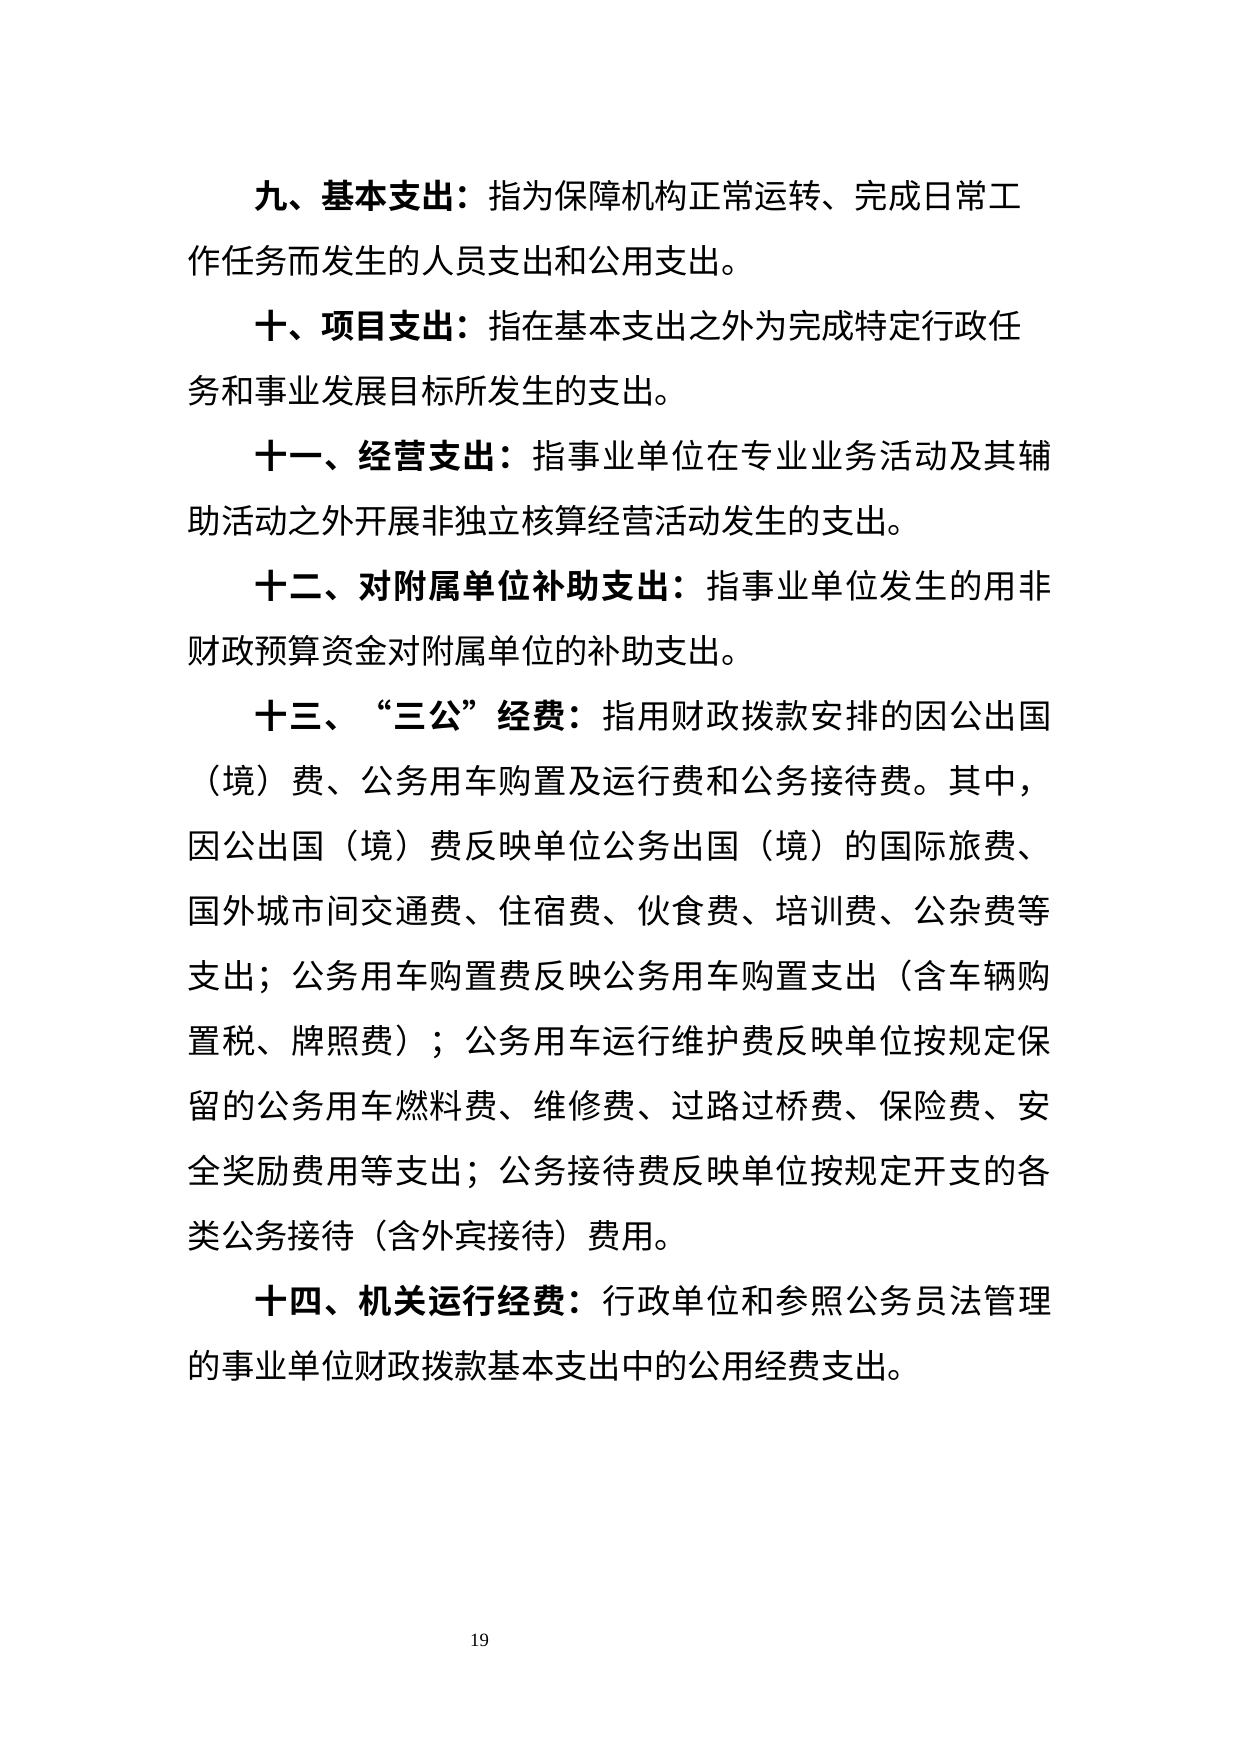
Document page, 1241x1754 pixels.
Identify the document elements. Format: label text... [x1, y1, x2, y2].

text 十三、“三公”经费：指用财政拨款安排的因公出国（境）费、公务用车购置及运行费和公务接待费。其中，因公出国（境）费反映单位公务出国（境）的国际旅费、国外城市间交通费、住宿费、伙食费、培训费、公杂费等支出；公务用车购置费反映公务用车购置支出（含车辆购置税、牌照费）；公务用车运行维护费反映单位按规定保留的公务用车燃料费、维修费、过路过桥费、保险费、安全奖励费用等支出；公务接待费反映单位按规定开支的各类公务接待（含外宾接待）费用。 [187, 682, 1053, 1267]
text 十、项目支出：指在基本支出之外为完成特定行政任务和事业发展目标所发生的支出。 [187, 292, 1053, 422]
text 十二、对附属单位补助支出：指事业单位发生的用非财政预算资金对附属单位的补助支出。 [187, 552, 1053, 682]
text 十四、机关运行经费：行政单位和参照公务员法管理的事业单位财政拨款基本支出中的公用经费支出。 [187, 1267, 1053, 1397]
text 十一、经营支出：指事业单位在专业业务活动及其辅助活动之外开展非独立核算经营活动发生的支出。 [187, 422, 1053, 552]
text 九、基本支出：指为保障机构正常运转、完成日常工作任务而发生的人员支出和公用支出。 [187, 162, 1053, 292]
